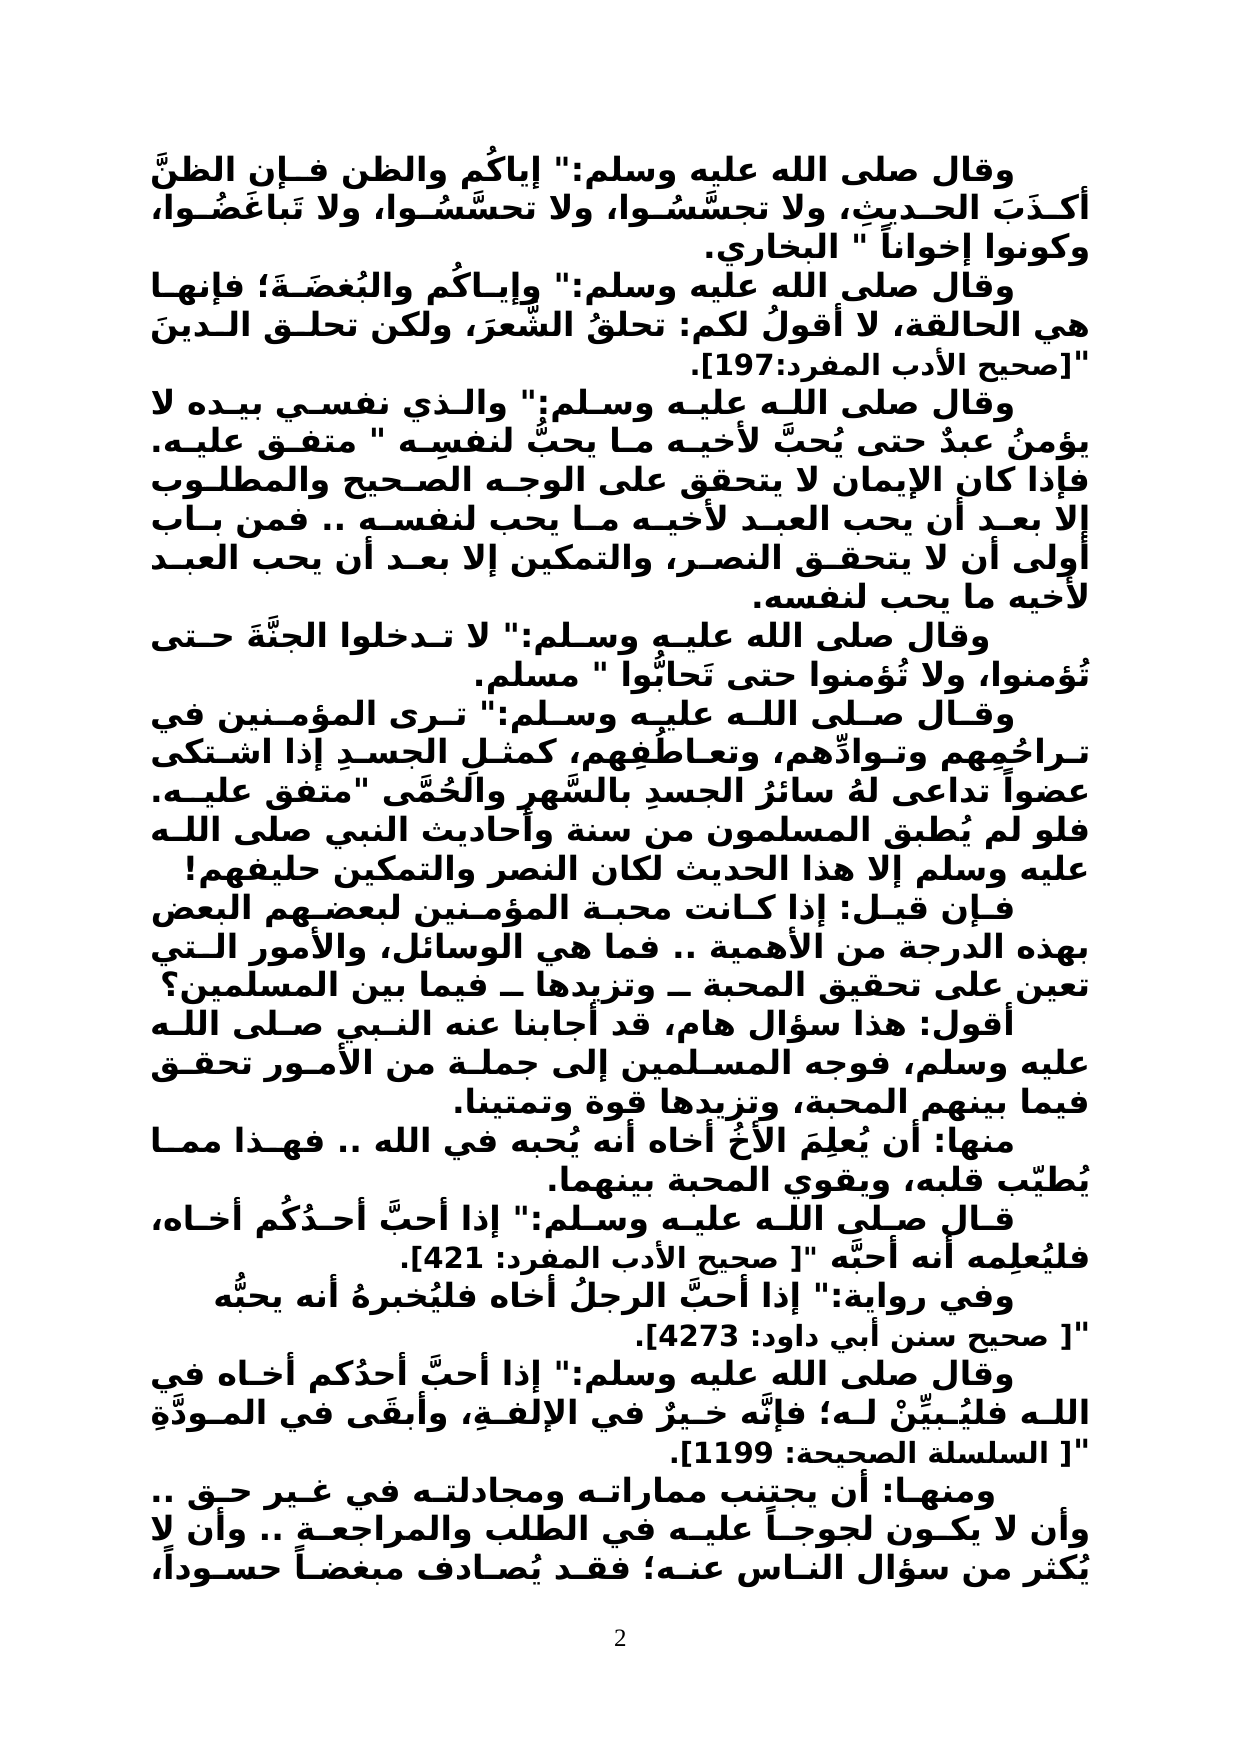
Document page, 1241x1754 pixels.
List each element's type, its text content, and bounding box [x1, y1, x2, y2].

text وفي رواية:" إذا أحبَّ الرجلُ أخاه فليُخبرهُ أنه يحبُّه "[ صحيح سنن أبي داود: 4273]. [150, 1277, 1090, 1354]
text فإن قيل: إذا كانت محبة المؤمنين لبعضهم البعض بهذه الدرجة من الأهمية .. فما هي الوسائل، والأمور التي تعين على تحقيق المحبة ــ وتزيدها ــ فيما بين المسلمين؟ [150, 888, 1090, 1005]
text قال صلى الله عليه وسلم:" إذا أحبَّ أحدُكُم أخاه، فليُعلِمه أنه أحبَّه "[ صحيح الأدب المفرد: 421]. [150, 1199, 1090, 1277]
text منها: أن يُعلِمَ الأخُ أخاه أنه يُحبه في الله .. فهذا مما يُطيّب قلبه، ويقوي المحبة بينهما. [150, 1121, 1090, 1199]
text وقال صلى الله عليه وسلم:" لا تدخلوا الجنَّةَ حتى تُؤمنوا، ولا تُؤمنوا حتى تَحابُّوا " مسلم. [150, 616, 1090, 694]
text وقال صلى الله عليه وسلم:" إياكُم والظن فإن الظنَّ أكذَبَ الحديثِ، ولا تجسَّسُوا، ولا تحسَّسُوا، ولا تَباغَضُوا، وكونوا إخواناً " البخاري. [150, 150, 1090, 267]
text وقال صلى الله عليه وسلم:" إذا أحبَّ أحدُكم أخاه في الله فليُبيِّنْ له؛ فإنَّه خيرٌ في الإلفةِ، وأبقَى في المودَّةِ "[ السلسلة الصحيحة: 1199]. [150, 1354, 1090, 1471]
text وقال صلى الله عليه وسلم:" ترى المؤمنين في تراحُمِهم وتوادِّهم، وتعاطُفِهم، كمثلِ الجسدِ إذا اشتكى عضواً تداعى لهُ سائرُ الجسدِ بالسَّهرِ والحُمَّى "متفق عليه. فلو لم يُطبق المسلمون من سنة وأحاديث النبي صلى الله عليه وسلم إلا هذا الحديث لكان النصر والتمكين حليفهم! [150, 694, 1090, 888]
text أقول: هذا سؤال هام، قد أجابنا عنه النبي صلى الله عليه وسلم، فوجه المسلمين إلى جملة من الأمور تحقق فيما بينهم المحبة، وتزيدها قوة وتمتينا. [150, 1005, 1090, 1121]
text وقال صلى الله عليه وسلم:" والذي نفسي بيده لا يؤمنُ عبدٌ حتى يُحبَّ لأخيه ما يحبُّ لنفسِه " متفق عليه. فإذا كان الإيمان لا يتحقق على الوجه الصحيح والمطلوب إلا بعد أن يحب العبد لأخيه ما يحب لنفسه .. فمن باب أولى أن لا يتحقق النصر، والتمكين إلا بعد أن يحب العبد لأخيه ما يحب لنفسه. [150, 383, 1090, 616]
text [150, 1471, 1090, 1588]
text وقال صلى الله عليه وسلم:" وإياكُم والبُغضَةَ؛ فإنها هي الحالقة، لا أقولُ لكم: تحلقُ الشَّعرَ، ولكن تحلق الدينَ "[صحيح الأدب المفرد:197]. [150, 267, 1090, 383]
